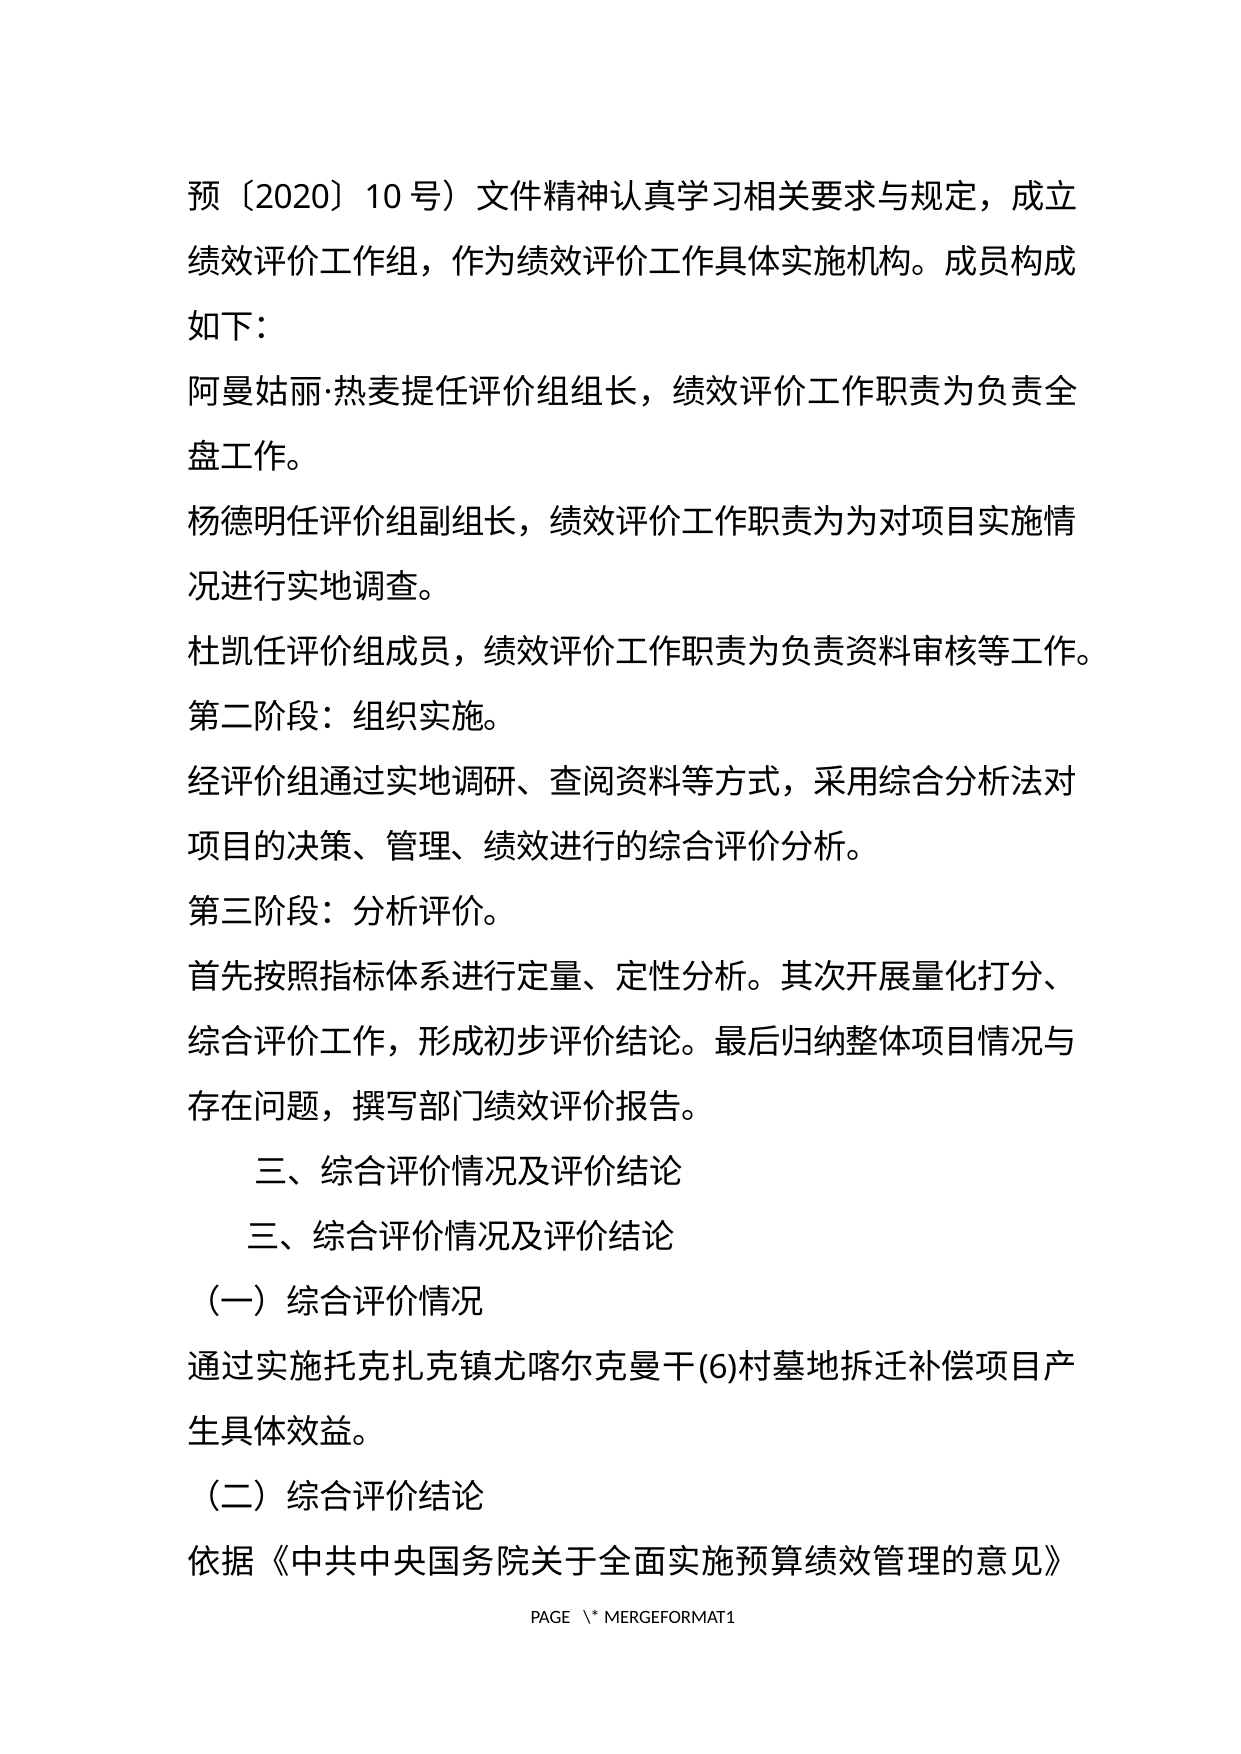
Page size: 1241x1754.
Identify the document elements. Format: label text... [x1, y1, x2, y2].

text 三、综合评价情况及评价结论 [187, 1137, 1078, 1202]
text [187, 1202, 1078, 1592]
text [187, 162, 1078, 1137]
